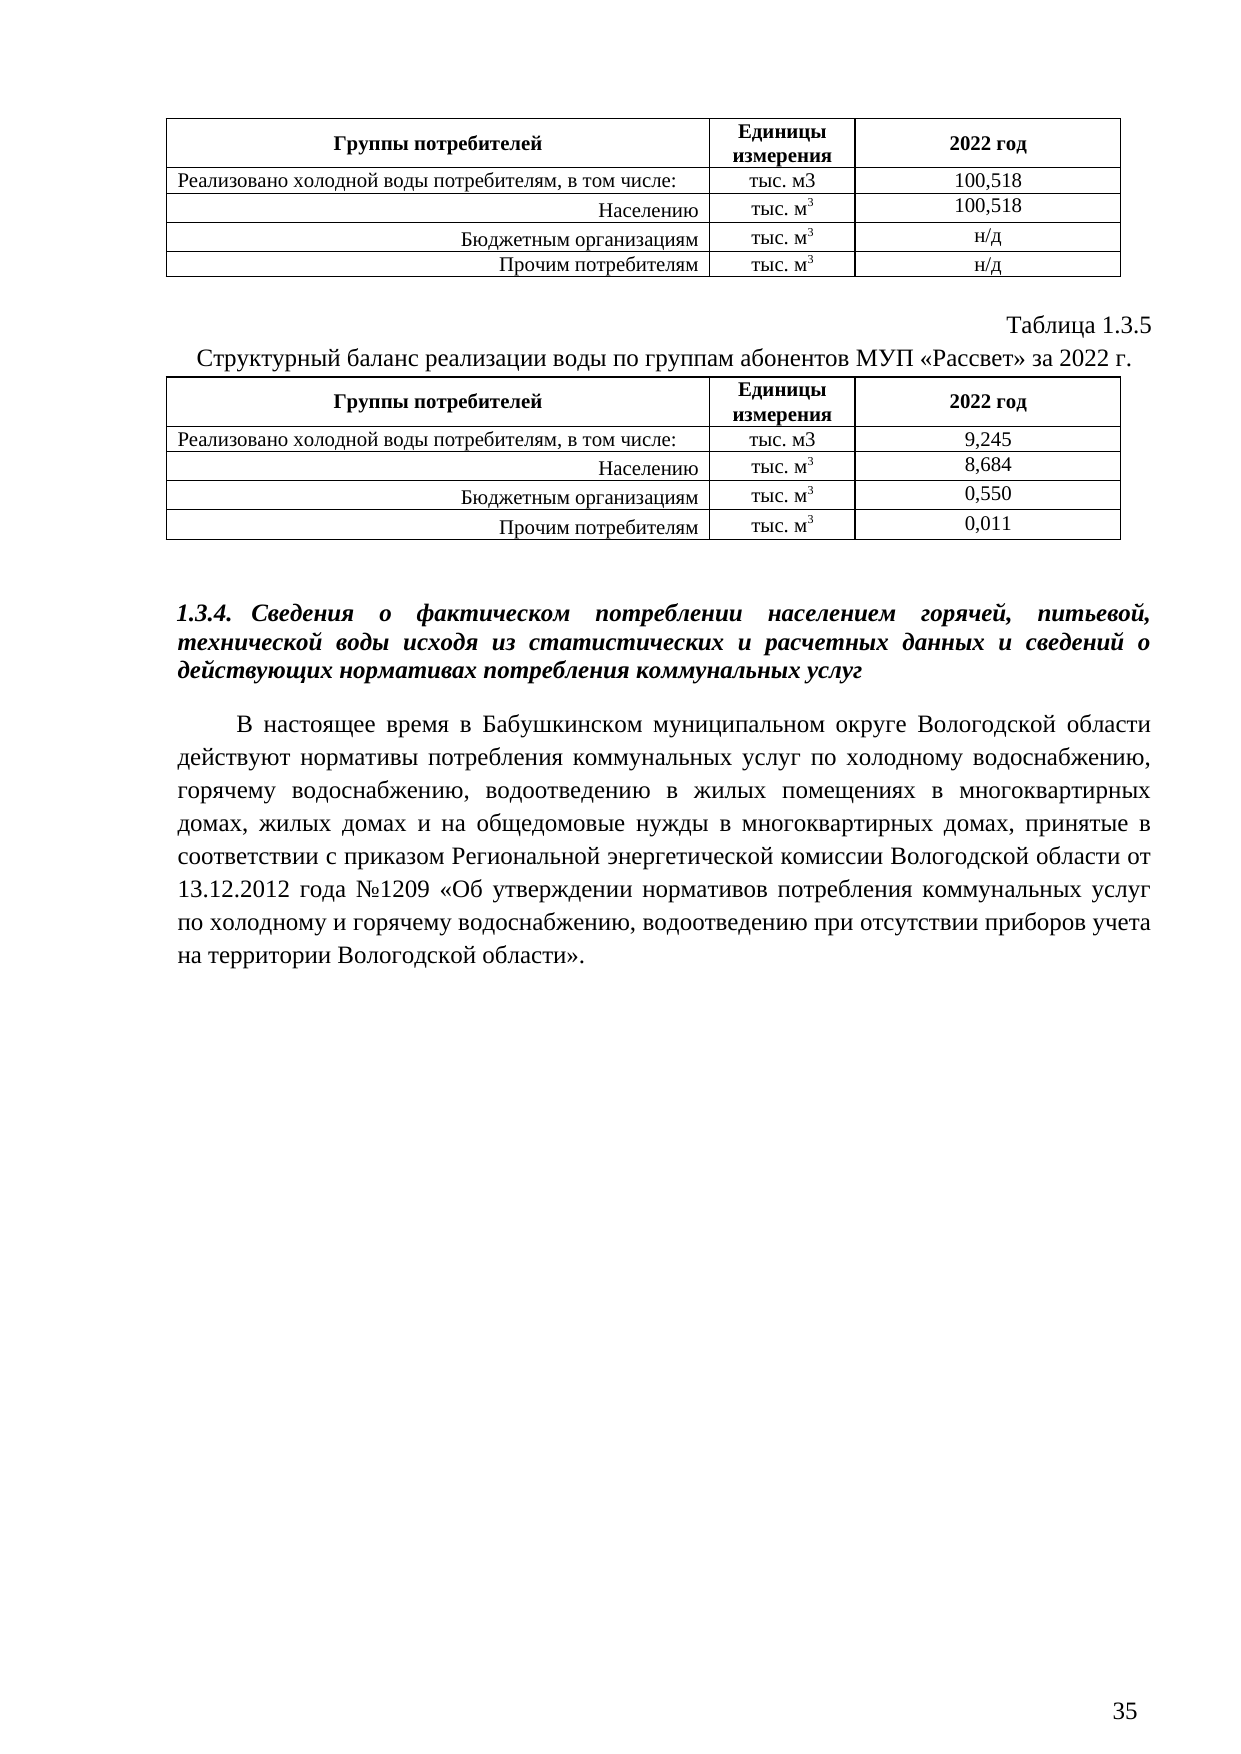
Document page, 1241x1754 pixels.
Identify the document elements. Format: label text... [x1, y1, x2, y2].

table_header Группы потребителей [167, 119, 709, 167]
table_cell тыс. м3 [710, 481, 854, 509]
table_cell тыс. м3 [710, 510, 854, 539]
table_cell Бюджетным организациям [167, 481, 709, 509]
table_cell н/д [856, 223, 1120, 251]
table_cell Реализовано холодной воды потребителям, в том числе: [167, 168, 709, 192]
table_cell 100,518 [856, 194, 1120, 222]
table_cell тыс. м3 [710, 223, 854, 251]
table_cell Бюджетным организациям [167, 223, 709, 251]
table_header 2022 год [856, 119, 1120, 167]
table_cell Населению [167, 194, 709, 222]
table_cell н/д [856, 252, 1120, 276]
text В настоящее время в Бабушкинском муниципальном округе Вологодской области действуют нормативы потребления коммунальных услуг по холодному водоснабжению, горячему водоснабжению, водоотведению в жилых помещениях в многоквартирных домах, жилых домах и на общедомовые нужды в многоквартирных домах, принятые в соответствии с приказом Региональной энергетической комиссии Вологодской области от 13.12.2012 года №1209 «Об утверждении нормативов потребления коммунальных услуг по холодному и горячему водоснабжению, водоотведению при отсутствии приборов учета на территории Вологодской области». [177, 709, 1152, 969]
text Таблица 1.3.5 [177, 310, 1152, 339]
table_cell Прочим потребителям [167, 510, 709, 539]
table_header Единицы измерения [710, 378, 854, 426]
table_cell Реализовано холодной воды потребителям, в том числе: [167, 427, 709, 451]
table_cell тыс. м3 [710, 452, 854, 480]
table_cell 9,245 [856, 427, 1120, 451]
text Структурный баланс реализации воды по группам абонентов МУП «Рассвет» за 2022 г. [177, 343, 1152, 372]
table_cell 8,684 [856, 452, 1120, 480]
table_cell 0,550 [856, 481, 1120, 509]
table_cell тыс. м3 [710, 252, 854, 276]
subtitle Сведения о фактическом потреблении населением горячей, питьевой, технической воды исходя из статистических и расчетных данных и сведений о действующих нормативах потребления коммунальных услуг [176, 598, 1152, 684]
table_header 2022 год [856, 378, 1120, 426]
table_cell тыс. м3 [710, 427, 854, 451]
table_cell 0,011 [856, 510, 1120, 539]
table_cell тыс. м3 [710, 194, 854, 222]
table_header Единицы измерения [710, 119, 854, 167]
table_cell Населению [167, 452, 709, 480]
table_cell 100,518 [856, 168, 1120, 192]
table_header Группы потребителей [167, 378, 709, 426]
table_cell Прочим потребителям [167, 252, 709, 276]
table_cell тыс. м3 [710, 168, 854, 192]
